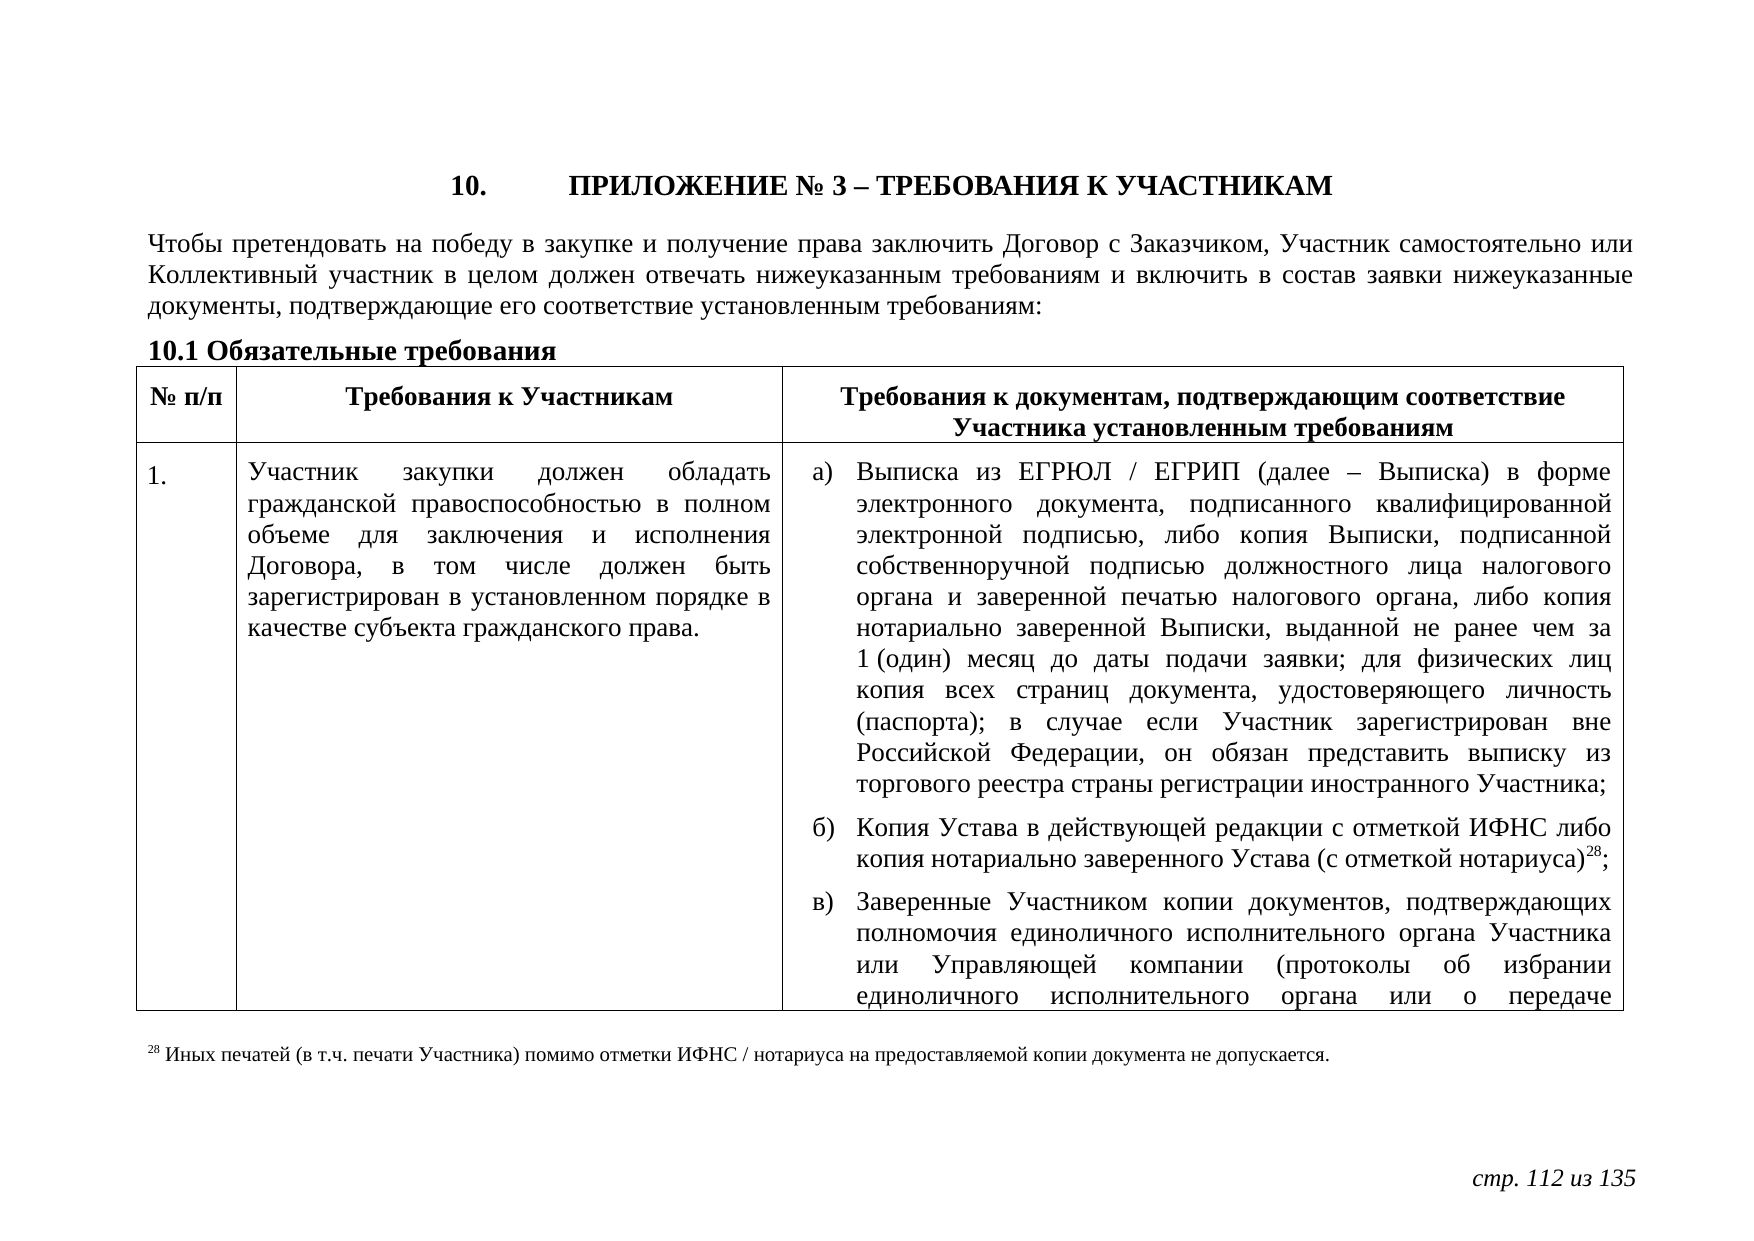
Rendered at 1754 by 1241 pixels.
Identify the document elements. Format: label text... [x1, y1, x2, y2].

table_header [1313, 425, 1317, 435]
text 10.1 Обязательные требования [148, 333, 1636, 366]
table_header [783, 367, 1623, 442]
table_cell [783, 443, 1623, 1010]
subtitle ПРИЛОЖЕНИЕ № 3 – ТРЕБОВАНИЯ К УЧАСТНИКАМ [148, 168, 1636, 202]
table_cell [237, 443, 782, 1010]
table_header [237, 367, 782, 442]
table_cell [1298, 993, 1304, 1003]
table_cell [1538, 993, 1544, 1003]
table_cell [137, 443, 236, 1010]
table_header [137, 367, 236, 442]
text Чтобы претендовать на победу в закупке и получение права заключить Договор с Заказчиком, Участник самостоятельно или Коллективный участник в целом должен отвечать нижеуказанным требованиям и включить в состав заявки нижеуказанные документы, подтверждающие его соответствие установленным требованиям: [148, 227, 1636, 320]
